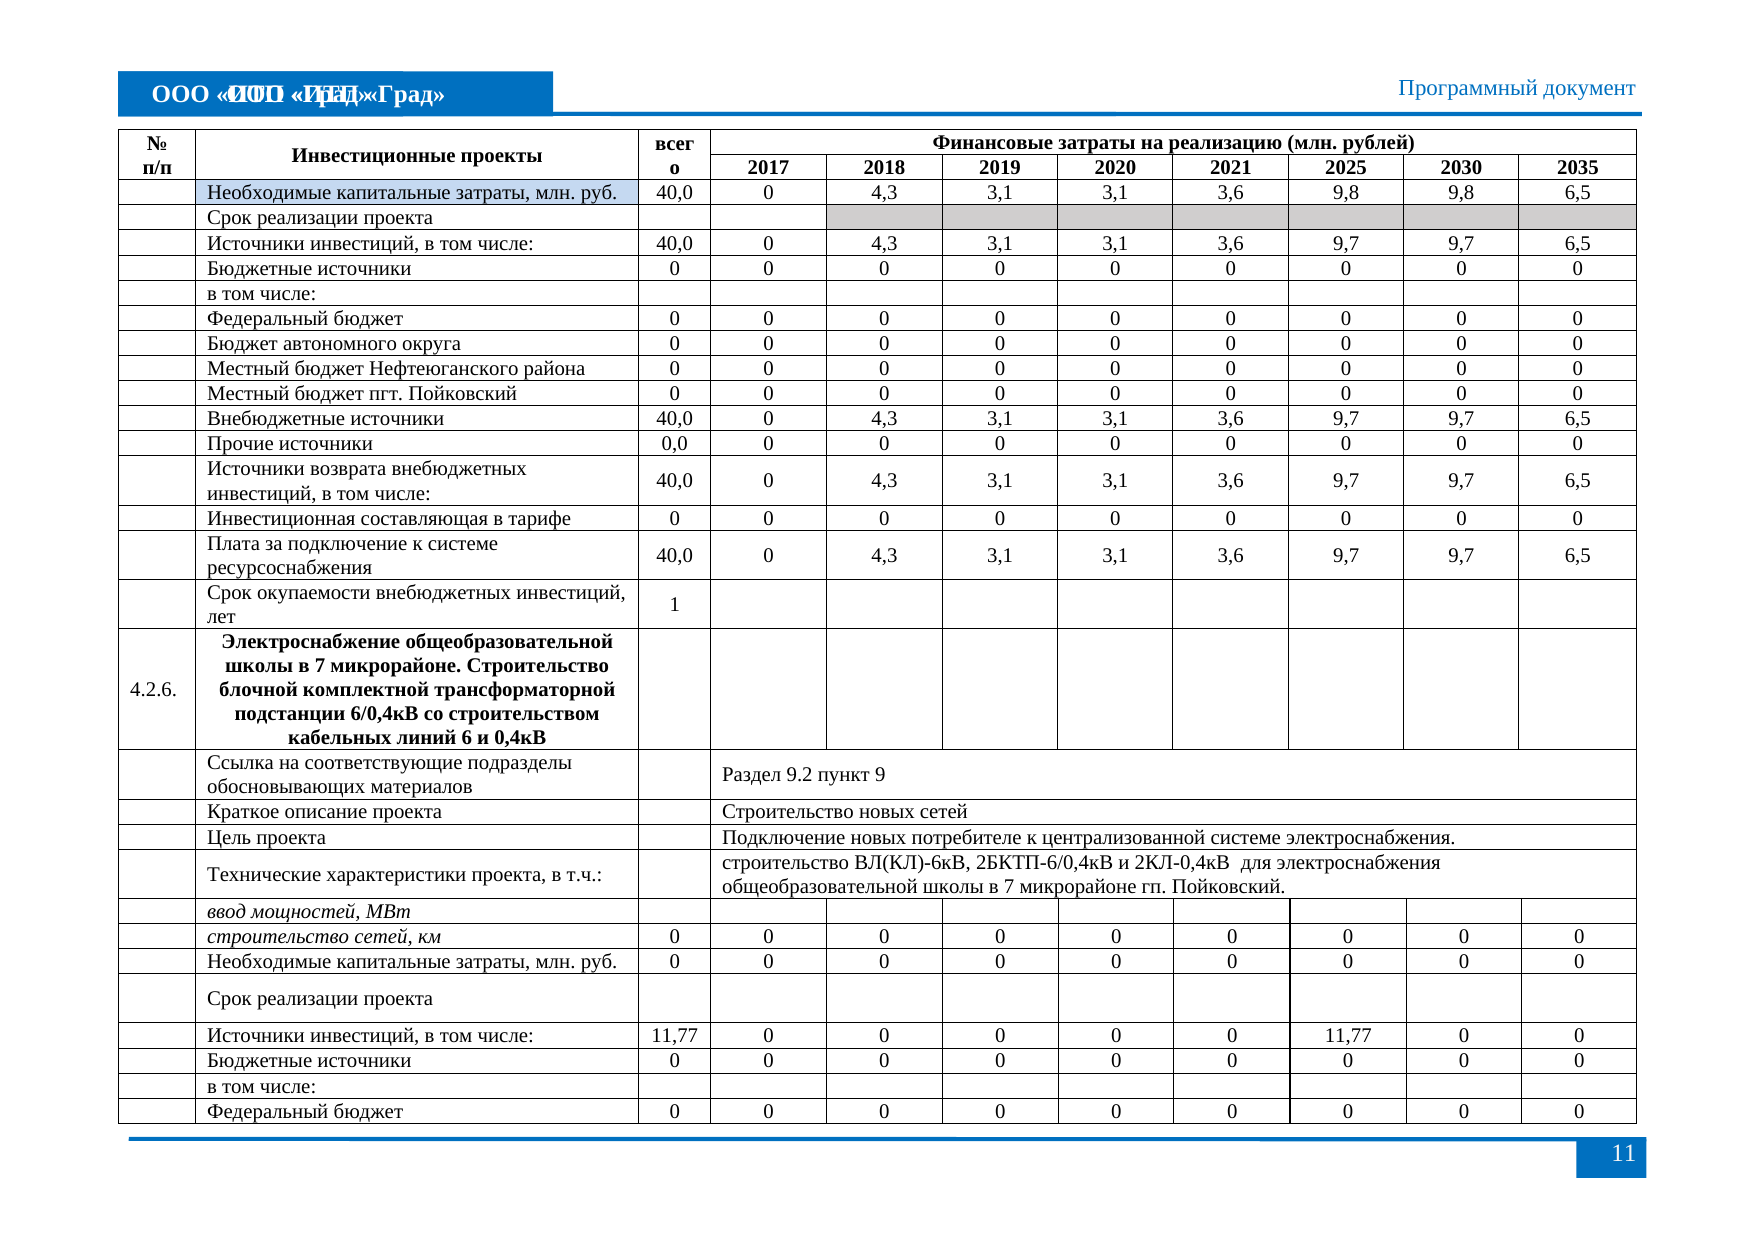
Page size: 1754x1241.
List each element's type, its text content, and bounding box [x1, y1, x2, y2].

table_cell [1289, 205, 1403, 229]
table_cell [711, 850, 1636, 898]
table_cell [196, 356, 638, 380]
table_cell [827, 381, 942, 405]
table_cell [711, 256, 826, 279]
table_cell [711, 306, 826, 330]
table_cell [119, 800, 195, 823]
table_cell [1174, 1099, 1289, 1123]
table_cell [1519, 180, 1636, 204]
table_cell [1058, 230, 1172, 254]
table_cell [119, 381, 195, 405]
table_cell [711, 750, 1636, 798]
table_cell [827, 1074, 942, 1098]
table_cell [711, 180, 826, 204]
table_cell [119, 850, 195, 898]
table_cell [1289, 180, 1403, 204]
table_cell 2035 [1519, 155, 1636, 179]
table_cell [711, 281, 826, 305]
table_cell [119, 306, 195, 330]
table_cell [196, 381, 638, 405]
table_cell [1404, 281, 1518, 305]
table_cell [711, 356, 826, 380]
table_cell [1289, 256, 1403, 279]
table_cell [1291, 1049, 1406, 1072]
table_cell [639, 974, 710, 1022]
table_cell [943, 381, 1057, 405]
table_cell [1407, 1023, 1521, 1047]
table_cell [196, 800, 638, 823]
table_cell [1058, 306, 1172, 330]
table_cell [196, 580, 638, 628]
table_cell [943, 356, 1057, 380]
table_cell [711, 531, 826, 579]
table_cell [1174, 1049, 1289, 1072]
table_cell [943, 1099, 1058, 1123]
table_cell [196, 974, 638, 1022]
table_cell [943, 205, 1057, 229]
table_cell 2021 [1173, 155, 1288, 179]
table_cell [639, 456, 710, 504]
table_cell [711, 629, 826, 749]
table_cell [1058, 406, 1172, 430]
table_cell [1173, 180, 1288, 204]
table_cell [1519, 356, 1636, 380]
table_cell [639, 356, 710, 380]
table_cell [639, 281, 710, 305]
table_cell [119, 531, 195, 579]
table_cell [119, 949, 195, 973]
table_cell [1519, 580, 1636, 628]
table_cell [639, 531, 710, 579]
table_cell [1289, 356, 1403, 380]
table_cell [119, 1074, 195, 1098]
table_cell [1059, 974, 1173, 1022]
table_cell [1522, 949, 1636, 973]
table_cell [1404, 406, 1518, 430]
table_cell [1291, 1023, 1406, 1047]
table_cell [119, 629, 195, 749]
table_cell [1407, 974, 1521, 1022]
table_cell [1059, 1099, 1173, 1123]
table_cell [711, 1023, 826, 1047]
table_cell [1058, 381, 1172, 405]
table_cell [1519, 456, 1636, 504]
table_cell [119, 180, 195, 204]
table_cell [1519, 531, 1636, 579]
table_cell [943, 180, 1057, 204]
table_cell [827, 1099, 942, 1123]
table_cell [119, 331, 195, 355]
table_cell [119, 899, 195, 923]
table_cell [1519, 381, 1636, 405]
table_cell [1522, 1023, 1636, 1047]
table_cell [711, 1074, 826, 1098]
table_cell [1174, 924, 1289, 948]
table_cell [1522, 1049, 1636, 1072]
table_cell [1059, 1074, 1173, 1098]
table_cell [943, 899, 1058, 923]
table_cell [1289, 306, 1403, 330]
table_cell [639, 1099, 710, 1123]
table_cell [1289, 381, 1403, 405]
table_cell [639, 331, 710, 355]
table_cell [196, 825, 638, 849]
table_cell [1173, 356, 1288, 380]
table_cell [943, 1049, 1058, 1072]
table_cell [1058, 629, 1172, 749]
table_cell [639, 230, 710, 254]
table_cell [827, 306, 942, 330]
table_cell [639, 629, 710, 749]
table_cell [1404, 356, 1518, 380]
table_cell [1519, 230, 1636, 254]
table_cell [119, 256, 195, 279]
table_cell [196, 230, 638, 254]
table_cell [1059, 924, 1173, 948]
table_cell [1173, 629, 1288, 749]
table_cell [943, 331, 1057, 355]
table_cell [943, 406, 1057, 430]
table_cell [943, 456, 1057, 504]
table_header Инвестиционные проекты [196, 130, 638, 179]
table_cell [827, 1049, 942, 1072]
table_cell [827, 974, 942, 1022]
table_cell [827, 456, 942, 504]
table_cell 2025 [1289, 155, 1403, 179]
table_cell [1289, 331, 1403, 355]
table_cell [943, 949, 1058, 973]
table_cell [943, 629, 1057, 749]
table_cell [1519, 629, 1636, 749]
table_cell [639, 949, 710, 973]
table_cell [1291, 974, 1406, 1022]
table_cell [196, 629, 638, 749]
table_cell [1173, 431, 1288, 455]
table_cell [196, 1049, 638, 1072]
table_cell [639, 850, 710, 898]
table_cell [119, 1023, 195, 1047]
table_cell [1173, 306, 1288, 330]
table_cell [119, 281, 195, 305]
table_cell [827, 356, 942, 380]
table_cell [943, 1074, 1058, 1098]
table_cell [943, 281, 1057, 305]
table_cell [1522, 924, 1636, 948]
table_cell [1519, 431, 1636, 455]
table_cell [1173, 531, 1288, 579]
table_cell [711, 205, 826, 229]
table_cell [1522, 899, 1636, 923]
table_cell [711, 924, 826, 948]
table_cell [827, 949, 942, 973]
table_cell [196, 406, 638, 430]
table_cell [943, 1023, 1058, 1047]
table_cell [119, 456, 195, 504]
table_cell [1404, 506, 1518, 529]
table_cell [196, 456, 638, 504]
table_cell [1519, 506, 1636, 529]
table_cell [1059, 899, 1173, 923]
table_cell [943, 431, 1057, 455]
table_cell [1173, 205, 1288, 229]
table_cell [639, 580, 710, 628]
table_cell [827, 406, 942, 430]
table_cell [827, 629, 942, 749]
table_header всего [639, 130, 710, 179]
table_cell 2020 [1058, 155, 1172, 179]
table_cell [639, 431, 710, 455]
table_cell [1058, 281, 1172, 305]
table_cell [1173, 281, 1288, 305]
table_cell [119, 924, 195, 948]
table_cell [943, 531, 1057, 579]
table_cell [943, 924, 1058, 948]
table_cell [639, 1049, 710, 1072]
table_cell 2017 [711, 155, 826, 179]
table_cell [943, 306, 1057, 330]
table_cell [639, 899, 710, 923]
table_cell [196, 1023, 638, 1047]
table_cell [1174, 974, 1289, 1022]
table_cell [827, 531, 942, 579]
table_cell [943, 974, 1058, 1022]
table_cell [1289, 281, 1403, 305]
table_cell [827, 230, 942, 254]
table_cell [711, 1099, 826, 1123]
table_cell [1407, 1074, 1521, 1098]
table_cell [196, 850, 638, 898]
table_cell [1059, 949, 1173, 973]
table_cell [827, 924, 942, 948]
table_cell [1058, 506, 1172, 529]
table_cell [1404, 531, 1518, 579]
table_header Финансовые затраты на реализацию (млн. рублей) [711, 130, 1636, 154]
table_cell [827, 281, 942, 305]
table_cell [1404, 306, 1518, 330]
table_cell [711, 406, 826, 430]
table_cell 2019 [943, 155, 1057, 179]
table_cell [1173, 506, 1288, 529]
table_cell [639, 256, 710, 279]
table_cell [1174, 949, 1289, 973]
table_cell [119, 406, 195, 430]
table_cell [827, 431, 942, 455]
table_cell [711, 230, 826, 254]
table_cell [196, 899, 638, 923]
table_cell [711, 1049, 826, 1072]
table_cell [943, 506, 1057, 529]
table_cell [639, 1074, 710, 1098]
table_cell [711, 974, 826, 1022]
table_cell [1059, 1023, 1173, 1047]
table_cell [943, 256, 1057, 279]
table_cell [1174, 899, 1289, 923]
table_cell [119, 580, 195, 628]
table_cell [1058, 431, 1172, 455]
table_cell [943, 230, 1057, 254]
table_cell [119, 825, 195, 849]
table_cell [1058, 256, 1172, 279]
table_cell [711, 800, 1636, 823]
table_cell 2018 [827, 155, 942, 179]
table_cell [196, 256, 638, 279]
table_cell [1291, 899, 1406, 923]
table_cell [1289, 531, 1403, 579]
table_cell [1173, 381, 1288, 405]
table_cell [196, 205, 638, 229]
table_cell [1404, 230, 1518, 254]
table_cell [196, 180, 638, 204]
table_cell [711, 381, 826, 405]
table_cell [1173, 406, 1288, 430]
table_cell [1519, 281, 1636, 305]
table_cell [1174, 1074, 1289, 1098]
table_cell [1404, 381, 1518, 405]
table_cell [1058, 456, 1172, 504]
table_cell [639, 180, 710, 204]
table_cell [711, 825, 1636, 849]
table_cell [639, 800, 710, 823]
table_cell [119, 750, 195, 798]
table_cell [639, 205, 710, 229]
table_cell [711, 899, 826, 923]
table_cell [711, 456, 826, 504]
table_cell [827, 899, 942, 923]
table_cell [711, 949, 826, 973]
table_cell 2030 [1404, 155, 1518, 179]
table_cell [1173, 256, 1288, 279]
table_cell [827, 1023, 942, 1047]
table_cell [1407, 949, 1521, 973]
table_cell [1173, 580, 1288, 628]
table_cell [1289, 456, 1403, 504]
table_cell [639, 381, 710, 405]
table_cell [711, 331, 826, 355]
table_header № п/п [119, 130, 195, 179]
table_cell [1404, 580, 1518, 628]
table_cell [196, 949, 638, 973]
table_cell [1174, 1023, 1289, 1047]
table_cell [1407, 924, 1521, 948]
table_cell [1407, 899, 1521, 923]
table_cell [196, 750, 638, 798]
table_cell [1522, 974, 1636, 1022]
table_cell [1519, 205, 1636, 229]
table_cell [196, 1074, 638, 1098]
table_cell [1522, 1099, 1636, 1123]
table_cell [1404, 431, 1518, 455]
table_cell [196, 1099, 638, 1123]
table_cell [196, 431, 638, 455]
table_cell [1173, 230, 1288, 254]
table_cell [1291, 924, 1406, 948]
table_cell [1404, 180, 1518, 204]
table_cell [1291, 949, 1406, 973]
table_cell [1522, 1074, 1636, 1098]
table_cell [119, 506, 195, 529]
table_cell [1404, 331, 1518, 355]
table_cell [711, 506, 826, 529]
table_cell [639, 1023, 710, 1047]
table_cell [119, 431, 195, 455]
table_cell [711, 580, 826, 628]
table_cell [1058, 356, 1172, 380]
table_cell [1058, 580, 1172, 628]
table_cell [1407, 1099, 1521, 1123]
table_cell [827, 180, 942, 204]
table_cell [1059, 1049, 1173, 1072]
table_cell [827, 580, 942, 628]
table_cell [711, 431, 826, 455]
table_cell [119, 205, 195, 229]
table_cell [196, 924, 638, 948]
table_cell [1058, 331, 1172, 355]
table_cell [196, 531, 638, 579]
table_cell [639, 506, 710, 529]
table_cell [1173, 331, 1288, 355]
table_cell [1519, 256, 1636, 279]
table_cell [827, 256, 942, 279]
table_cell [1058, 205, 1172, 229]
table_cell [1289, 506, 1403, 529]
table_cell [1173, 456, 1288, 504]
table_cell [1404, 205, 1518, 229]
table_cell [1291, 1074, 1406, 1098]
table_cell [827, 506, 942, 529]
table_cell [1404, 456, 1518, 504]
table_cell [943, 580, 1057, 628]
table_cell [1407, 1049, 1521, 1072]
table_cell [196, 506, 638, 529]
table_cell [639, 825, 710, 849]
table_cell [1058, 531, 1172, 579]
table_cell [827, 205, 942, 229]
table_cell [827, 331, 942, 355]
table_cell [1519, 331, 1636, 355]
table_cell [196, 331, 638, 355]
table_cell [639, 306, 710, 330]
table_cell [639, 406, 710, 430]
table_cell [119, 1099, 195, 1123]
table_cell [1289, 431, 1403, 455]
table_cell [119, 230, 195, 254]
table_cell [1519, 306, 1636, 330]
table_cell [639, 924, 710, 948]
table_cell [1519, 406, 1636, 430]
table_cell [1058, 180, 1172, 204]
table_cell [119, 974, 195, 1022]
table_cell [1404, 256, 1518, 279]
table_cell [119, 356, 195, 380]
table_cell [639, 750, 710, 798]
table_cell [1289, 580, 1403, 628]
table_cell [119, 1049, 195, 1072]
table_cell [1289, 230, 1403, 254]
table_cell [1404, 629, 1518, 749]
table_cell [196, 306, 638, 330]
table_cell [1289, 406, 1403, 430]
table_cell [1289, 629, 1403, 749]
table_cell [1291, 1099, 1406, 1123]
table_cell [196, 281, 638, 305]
